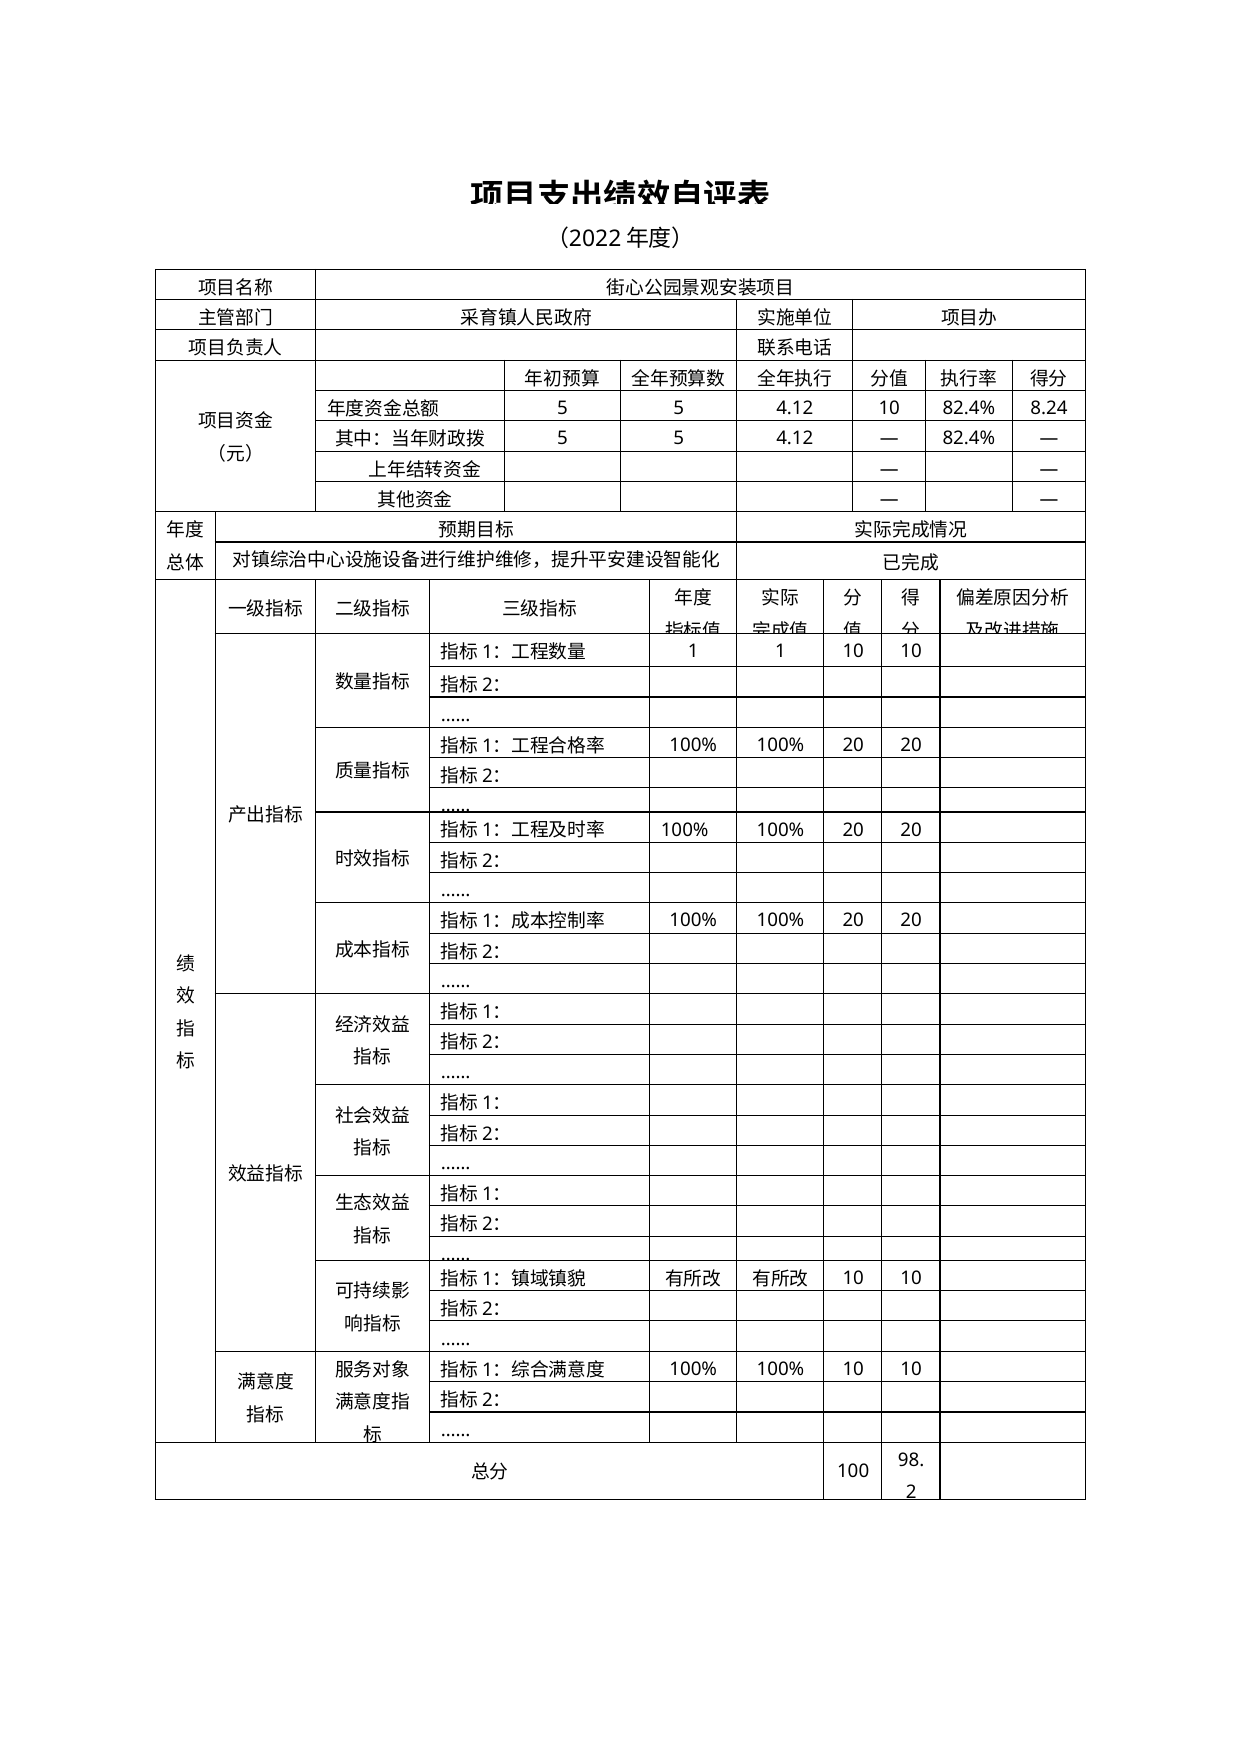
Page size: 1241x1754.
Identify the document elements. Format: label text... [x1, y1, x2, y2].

table_cell [824, 1237, 881, 1260]
table_cell [926, 482, 1012, 511]
table_cell — [853, 421, 925, 451]
table_cell 4.12 [737, 391, 852, 420]
table_cell [650, 1055, 736, 1084]
table_cell [650, 788, 736, 811]
table_cell — [853, 452, 925, 481]
table_cell 20 [824, 813, 881, 842]
table_cell 项目办 [853, 300, 1085, 329]
table_cell [737, 758, 823, 787]
table_cell 指标1：工程合格率 [430, 728, 649, 757]
table_cell 实施单位 [737, 300, 852, 329]
table_cell [316, 330, 736, 359]
table_cell [941, 1146, 1085, 1175]
table_cell 指标2： [430, 1116, 649, 1145]
table_cell [941, 1382, 1085, 1411]
table_cell 指标1： [430, 994, 649, 1023]
table_cell [882, 698, 939, 727]
table_cell …… [430, 873, 649, 902]
table_cell 10 [882, 1352, 939, 1381]
table_cell 实际 完成值 [737, 580, 823, 633]
table_cell 年度总体目标 [156, 512, 215, 579]
table_cell [853, 330, 1085, 359]
table_cell [882, 667, 939, 696]
table_cell 社会效益 指标 [316, 1085, 429, 1175]
table_cell [882, 1085, 939, 1114]
table_cell 偏差原因分析及改进措施 [941, 580, 1085, 633]
table_cell [941, 1176, 1085, 1205]
table_cell 满意度 指标 [216, 1352, 315, 1442]
table_cell [941, 843, 1085, 872]
table_cell [737, 482, 852, 511]
table_cell 100% [737, 903, 823, 933]
table_cell 100% [650, 903, 736, 933]
table_cell [824, 1055, 881, 1084]
table_cell 年初预算数 [505, 361, 620, 390]
table_cell [941, 1116, 1085, 1145]
table_cell [941, 1206, 1085, 1236]
table_cell [941, 728, 1085, 757]
table_cell 指标2： [430, 758, 649, 787]
table_cell 8.24 [1013, 391, 1085, 420]
table_cell 20 [824, 903, 881, 933]
table_cell [316, 361, 504, 390]
table_cell [737, 964, 823, 993]
table_cell 已完成 [737, 543, 1085, 579]
table_cell 5 [505, 421, 620, 451]
table_cell 指标1：工程及时率 [430, 813, 649, 842]
table_cell [650, 1025, 736, 1054]
table_cell 质量指标 [316, 728, 429, 811]
table_cell [824, 1321, 881, 1351]
table_cell [737, 1237, 823, 1260]
table_cell [824, 873, 881, 902]
table_cell [882, 1413, 939, 1442]
table_cell …… [430, 1055, 649, 1084]
table_cell [650, 698, 736, 727]
table_cell [941, 1055, 1085, 1084]
table_cell [941, 964, 1085, 993]
table_cell 总分 [156, 1443, 823, 1498]
table_cell [926, 452, 1012, 481]
table_cell [737, 1055, 823, 1084]
table_cell [621, 452, 736, 481]
table_cell 指标1：镇域镇貌 [430, 1261, 649, 1290]
table_cell 采育镇人民政府 [316, 300, 736, 329]
table_cell 98.2 [882, 1443, 939, 1498]
table_cell [882, 1206, 939, 1236]
table_cell [650, 1116, 736, 1145]
table_cell [737, 1413, 823, 1442]
table_cell 数量指标 [316, 634, 429, 727]
table_cell [824, 1025, 881, 1054]
table_cell 项目负责人 [156, 330, 315, 359]
table_cell [650, 994, 736, 1023]
table_cell 指标1： [430, 1176, 649, 1205]
table_cell [882, 758, 939, 787]
table_cell 服务对象满意度指标 [316, 1352, 429, 1442]
table_cell 其中：当年财政拨款 [316, 421, 504, 451]
table_cell [650, 1382, 736, 1411]
table_cell 全年执行数 [737, 361, 852, 390]
table_cell [824, 964, 881, 993]
table_cell 成本指标 [316, 903, 429, 993]
table_cell 100% [650, 1352, 736, 1381]
table_cell （2022年度） [155, 204, 1085, 269]
table_cell [737, 667, 823, 696]
table_cell [824, 1176, 881, 1205]
table_cell [737, 1291, 823, 1320]
table_cell [882, 994, 939, 1023]
table_cell [505, 452, 620, 481]
table_cell [737, 1382, 823, 1411]
table_cell [882, 964, 939, 993]
table_cell 100% [650, 813, 736, 842]
table_cell 对镇综治中心设施设备进行维护维修，提升平安建设智能化管理水平。。 [216, 543, 736, 579]
table_cell [737, 452, 852, 481]
table_cell 经济效益 指标 [316, 994, 429, 1084]
table_cell 指标1：工程数量 [430, 634, 649, 666]
table_cell 项目资金 （元） [156, 361, 315, 511]
table_cell [941, 1413, 1085, 1442]
table_cell 执行率 [926, 361, 1012, 390]
table_cell 效益指标 [216, 994, 315, 1351]
table_cell [824, 698, 881, 727]
table_cell — [853, 482, 925, 511]
table_cell [882, 873, 939, 902]
table_cell 100% [737, 728, 823, 757]
table_cell [824, 934, 881, 963]
table_cell 指标2： [430, 934, 649, 963]
table_cell 绩 效 指 标 [156, 580, 215, 1442]
table_cell [824, 1413, 881, 1442]
table_cell [941, 1443, 1085, 1498]
table_cell [824, 843, 881, 872]
table_cell 有所改善 [650, 1261, 736, 1290]
table_cell 上年结转资金 [316, 452, 504, 481]
table_cell [650, 873, 736, 902]
table_cell 指标2： [430, 667, 649, 696]
table_cell …… [430, 964, 649, 993]
table_cell 100% [650, 728, 736, 757]
table_cell 年度 指标值 [650, 580, 736, 633]
table_cell 20 [882, 728, 939, 757]
table_cell 82.4% [926, 421, 1012, 451]
table_cell [941, 1261, 1085, 1290]
table_cell 10 [824, 634, 881, 666]
table_cell 生态效益 指标 [316, 1176, 429, 1260]
table_cell [650, 843, 736, 872]
table_cell [941, 873, 1085, 902]
table_cell [824, 667, 881, 696]
table_cell 得分 [882, 580, 939, 633]
table_cell 10 [853, 391, 925, 420]
table_cell 100 [824, 1443, 881, 1498]
table_cell 指标2： [430, 1206, 649, 1236]
table_cell [882, 1321, 939, 1351]
table_cell [824, 1382, 881, 1411]
table_cell [941, 788, 1085, 811]
table_cell …… [430, 1321, 649, 1351]
table_cell [941, 1291, 1085, 1320]
table_cell [737, 788, 823, 811]
table_cell [824, 758, 881, 787]
table_cell 20 [882, 813, 939, 842]
table_cell [941, 1321, 1085, 1351]
table_cell …… [430, 1413, 649, 1442]
table_cell [650, 1291, 736, 1320]
table_cell 1 [737, 634, 823, 666]
table_cell [941, 934, 1085, 963]
table_cell …… [430, 698, 649, 727]
table_cell [941, 1025, 1085, 1054]
table_cell [737, 873, 823, 902]
table_cell [824, 788, 881, 811]
table_cell [824, 1085, 881, 1114]
table_cell 5 [621, 421, 736, 451]
table_cell 全年预算数 [621, 361, 736, 390]
table_cell [824, 994, 881, 1023]
table_cell [941, 903, 1085, 933]
table_cell 82.4% [926, 391, 1012, 420]
table_cell — [1013, 421, 1085, 451]
table_cell 分值 [824, 580, 881, 633]
table_cell 20 [882, 903, 939, 933]
table_cell 分值 [853, 361, 925, 390]
table_cell 1 [650, 634, 736, 666]
table_cell [882, 1116, 939, 1145]
table_cell 联系电话 [737, 330, 852, 359]
table_cell 100% [737, 813, 823, 842]
table_cell 预期目标 [216, 512, 736, 541]
table_cell 有所改善 [737, 1261, 823, 1290]
table_cell [650, 1085, 736, 1114]
table_cell 可持续影响指标 [316, 1261, 429, 1351]
table_cell 三级指标 [430, 580, 649, 633]
table_cell 指标2： [430, 1382, 649, 1411]
table_cell 指标2： [430, 843, 649, 872]
table_cell [941, 1352, 1085, 1381]
table_cell 时效指标 [316, 813, 429, 902]
table_cell [882, 1055, 939, 1084]
table_cell [737, 1025, 823, 1054]
table_cell 10 [882, 634, 939, 666]
table_cell 一级指标 [216, 580, 315, 633]
table_cell 其他资金 [316, 482, 504, 511]
table_cell 指标1： [430, 1085, 649, 1114]
table_cell 二级指标 [316, 580, 429, 633]
table_cell 指标1：成本控制率 [430, 903, 649, 933]
table_cell [941, 698, 1085, 727]
table_cell 产出指标 [216, 634, 315, 993]
table_cell [737, 1085, 823, 1114]
table_cell [882, 1025, 939, 1054]
table_cell [882, 1382, 939, 1411]
table_cell [941, 1237, 1085, 1260]
table_cell 20 [824, 728, 881, 757]
table_cell 10 [824, 1352, 881, 1381]
table_cell [882, 1146, 939, 1175]
table_cell [824, 1146, 881, 1175]
table_cell — [1013, 482, 1085, 511]
table_cell [824, 1291, 881, 1320]
table_cell [737, 994, 823, 1023]
table_cell 街心公园景观安装项目 [316, 270, 1085, 299]
table_cell [737, 698, 823, 727]
table_cell 主管部门 [156, 300, 315, 329]
table_cell [941, 994, 1085, 1023]
table_cell [621, 482, 736, 511]
table_cell 10 [824, 1261, 881, 1290]
table_cell [882, 788, 939, 811]
table_cell [737, 1176, 823, 1205]
table_cell [941, 634, 1085, 666]
table_cell [650, 1321, 736, 1351]
table_cell [824, 1206, 881, 1236]
table_cell 得分 [1013, 361, 1085, 390]
table_cell 实际完成情况 [737, 512, 1085, 541]
table_cell [882, 1291, 939, 1320]
table_cell [882, 843, 939, 872]
table_cell [737, 843, 823, 872]
table_cell [505, 482, 620, 511]
table_cell [650, 934, 736, 963]
table_cell 10 [882, 1261, 939, 1290]
table_cell [737, 934, 823, 963]
table_cell …… [430, 1237, 649, 1260]
table_cell [882, 934, 939, 963]
table_cell [650, 758, 736, 787]
table_cell 指标2： [430, 1291, 649, 1320]
table_cell [824, 1116, 881, 1145]
table_cell …… [430, 1146, 649, 1175]
table_cell [650, 964, 736, 993]
table_cell 4.12 [737, 421, 852, 451]
table_cell 5 [505, 391, 620, 420]
table_cell — [1013, 452, 1085, 481]
table_cell 指标1：综合满意度 [430, 1352, 649, 1381]
table_header 项目支出绩效自评表 [155, 162, 1085, 204]
table_cell [882, 1237, 939, 1260]
table_cell [737, 1206, 823, 1236]
table_cell [650, 1413, 736, 1442]
table_cell [941, 758, 1085, 787]
table_cell 年度资金总额 [316, 391, 504, 420]
table_cell 指标2： [430, 1025, 649, 1054]
table_cell [650, 1237, 736, 1260]
table_cell [737, 1321, 823, 1351]
table_cell 项目名称 [156, 270, 315, 299]
table_cell 5 [621, 391, 736, 420]
table_cell [650, 1146, 736, 1175]
table_cell [737, 1146, 823, 1175]
table_cell [882, 1176, 939, 1205]
table_cell [650, 1176, 736, 1205]
table_cell [650, 1206, 736, 1236]
table_cell [941, 813, 1085, 842]
table_cell [941, 667, 1085, 696]
table_cell [737, 1116, 823, 1145]
table_cell [650, 667, 736, 696]
table_cell 100% [737, 1352, 823, 1381]
table_cell …… [430, 788, 649, 811]
table_cell [941, 1085, 1085, 1114]
